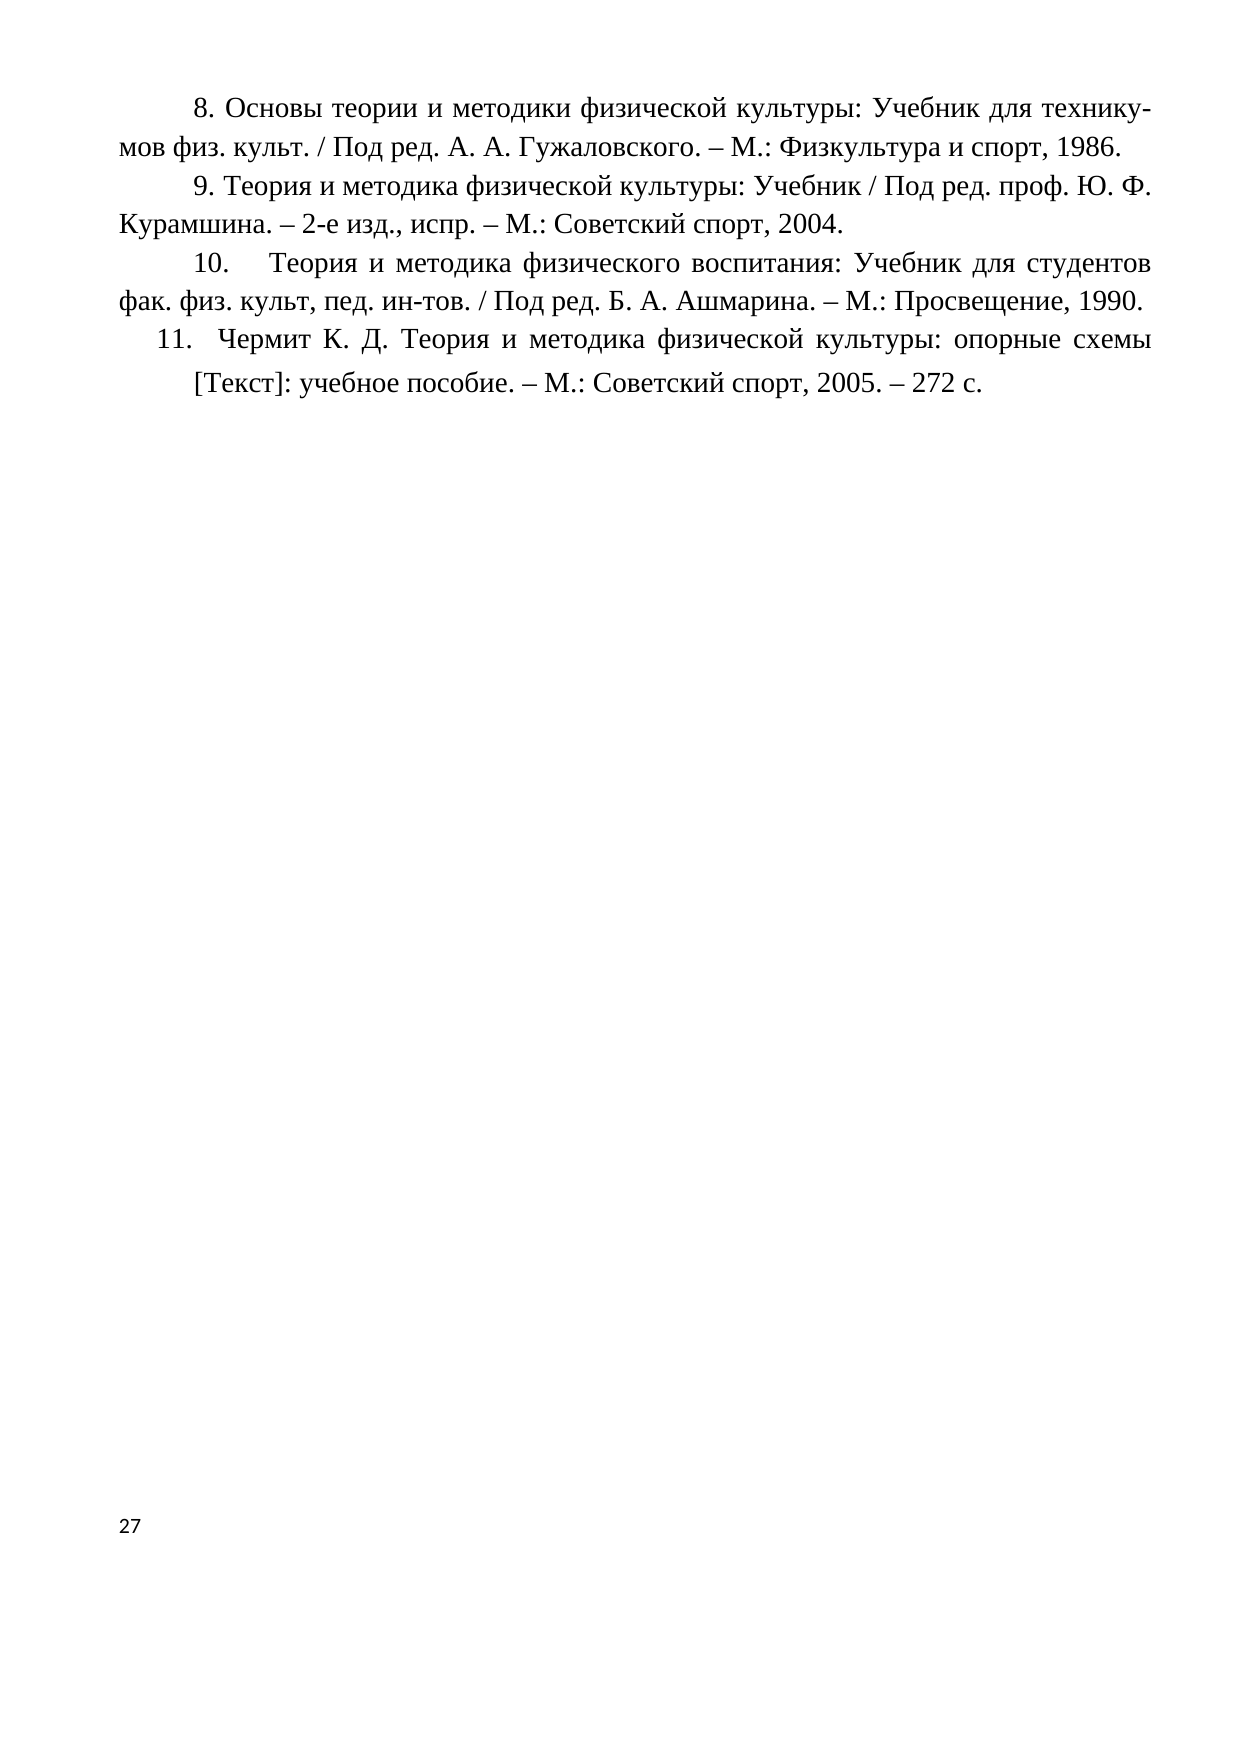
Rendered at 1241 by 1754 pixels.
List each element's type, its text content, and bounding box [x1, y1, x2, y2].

list Основы теории и методики физической культуры: Учебник для технику-мов физ. культ. / Под ред. А. А. Гужаловского. – М.: Физкультура и спорт, 1986. [119, 91, 1153, 163]
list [119, 168, 1153, 240]
list Теория и методика физического воспитания: Учебник для студентов фак. физ. культ, пед. ин-тов. / Под ред. Б. А. Ашмарина. – М.: Просвещение, 1990. [119, 245, 1153, 317]
text 27 [119, 1512, 1153, 1539]
list Чермит К. Д. Теория и методика физической культуры: опорные схемы [Текст]: учебное пособие. – М.: Советский спорт, 2005. – 272 с. [156, 322, 1153, 398]
